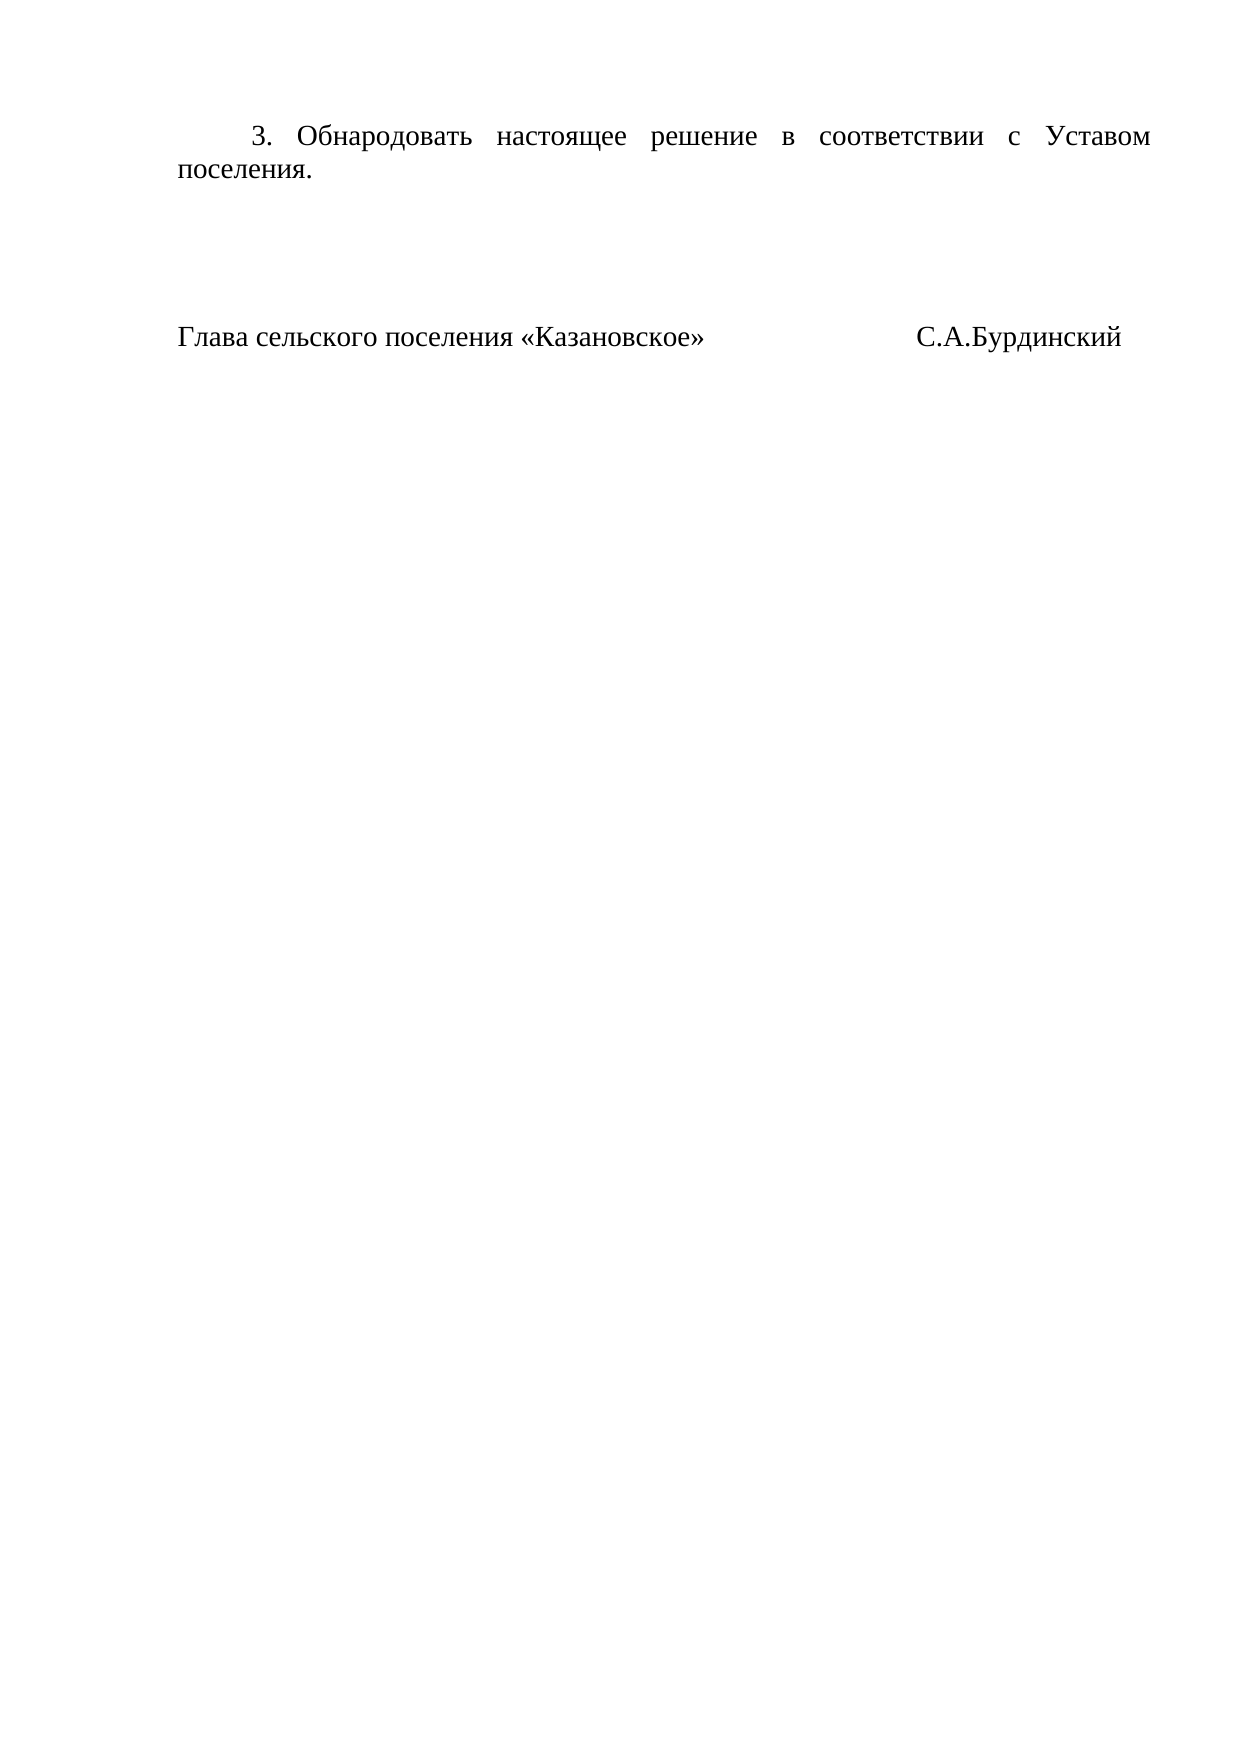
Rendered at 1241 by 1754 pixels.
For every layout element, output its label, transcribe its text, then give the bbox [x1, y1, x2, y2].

text Глава сельского поселения «Казановское» С.А.Бурдинский [177, 319, 1152, 353]
text 3. Обнародовать настоящее решение в соответствии с Уставом поселения. [177, 118, 1152, 185]
